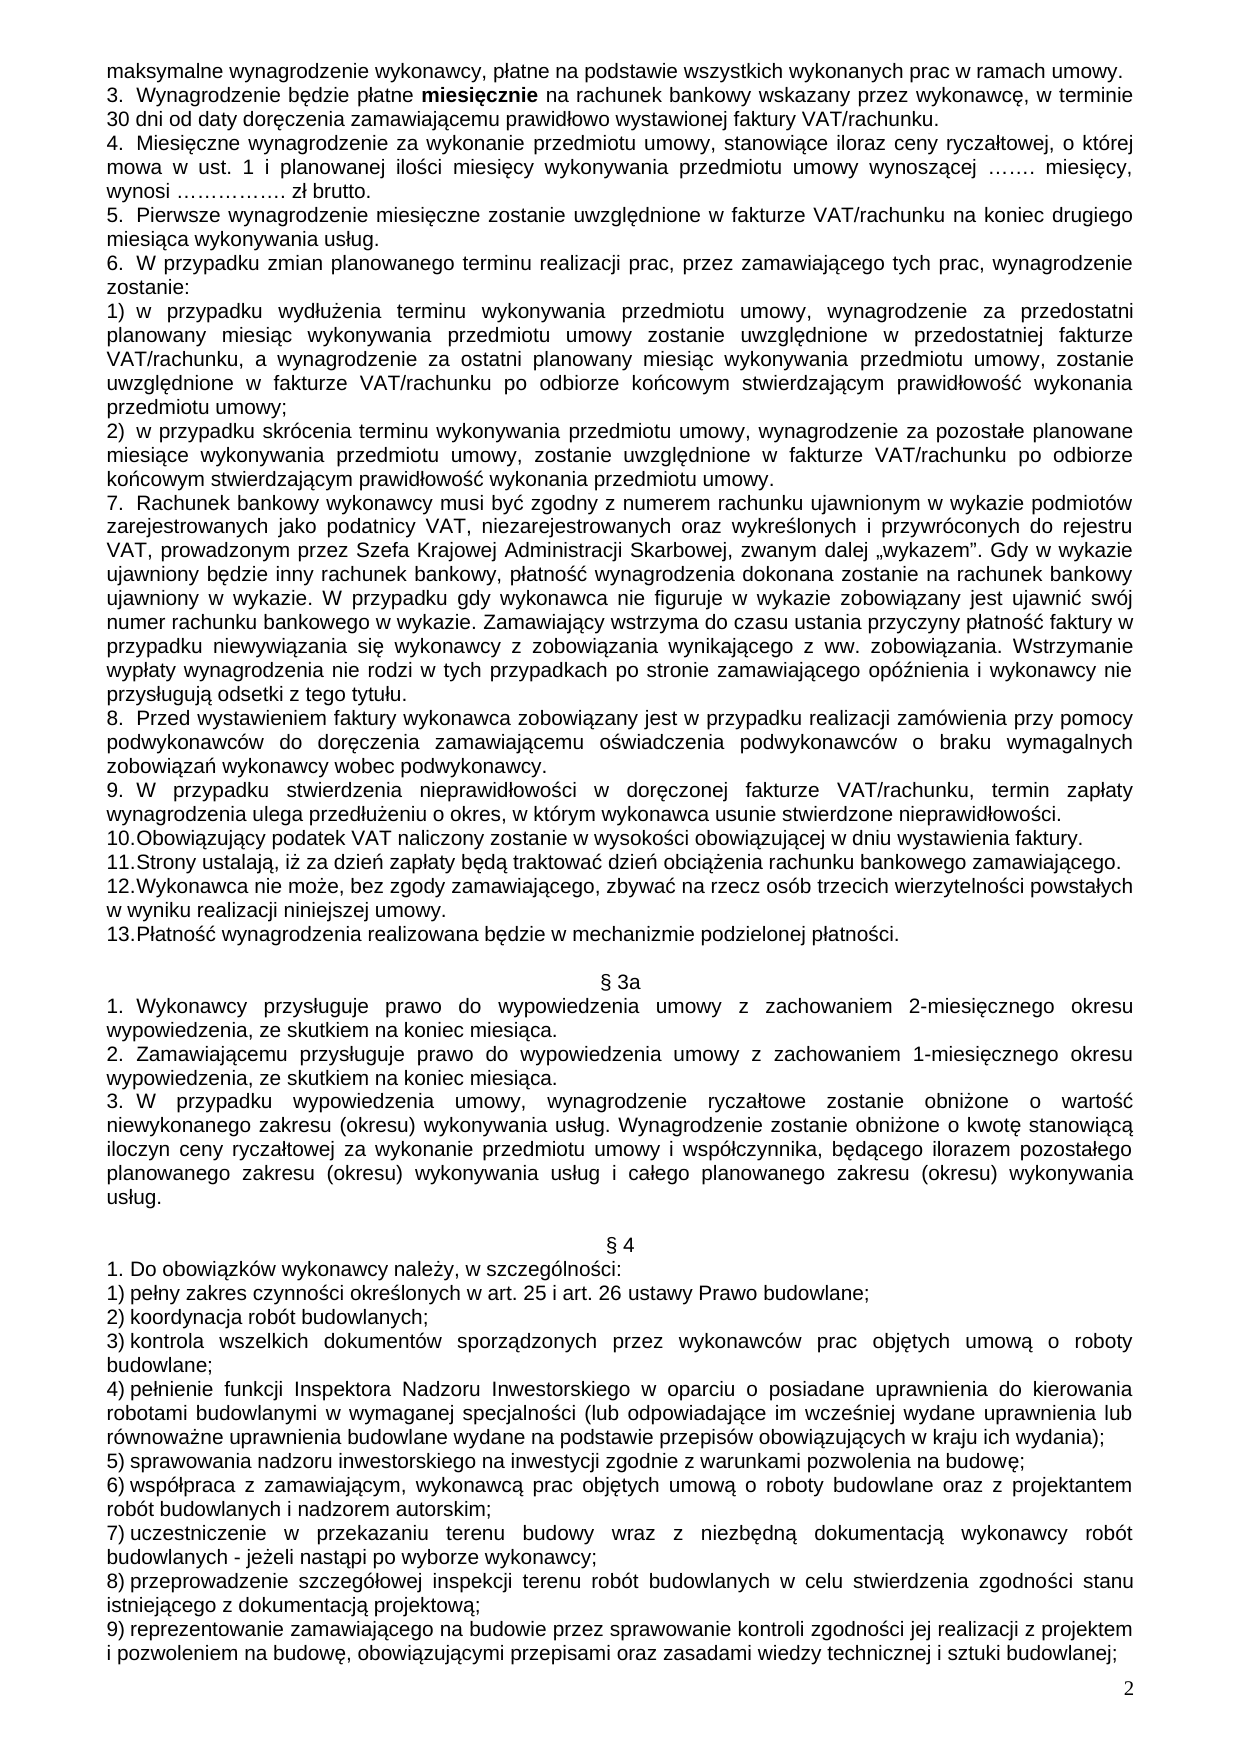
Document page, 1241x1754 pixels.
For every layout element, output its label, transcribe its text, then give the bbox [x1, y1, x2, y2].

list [106, 59, 1134, 83]
list kontrola wszelkich dokumentów sporządzonych przez wykonawców prac objętych umową o roboty budowlane; [106, 1329, 1134, 1377]
text § 4 [106, 1233, 1134, 1257]
list koordynacja robót budowlanych; [106, 1305, 1134, 1329]
list sprawowania nadzoru inwestorskiego na inwestycji zgodnie z warunkami pozwolenia na budowę; [106, 1449, 1134, 1473]
list Obowiązujący podatek VAT naliczony zostanie w wysokości obowiązującej w dniu wystawienia faktury. [106, 826, 1134, 850]
list Strony ustalają, iż za dzień zapłaty będą traktować dzień obciążenia rachunku bankowego zamawiającego. [106, 850, 1134, 874]
list W przypadku stwierdzenia nieprawidłowości w doręczonej fakturze VAT/rachunku, termin zapłaty wynagrodzenia ulega przedłużeniu o okres, w którym wykonawca usunie stwierdzone nieprawidłowości. [106, 778, 1134, 826]
text § 3a [106, 969, 1134, 993]
list Wykonawca nie może, bez zgody zamawiającego, zbywać na rzecz osób trzecich wierzytelności powstałych w wyniku realizacji niniejszej umowy. [106, 874, 1134, 922]
list uczestniczenie w przekazaniu terenu budowy wraz z niezbędną dokumentacją wykonawcy robót budowlanych - jeżeli nastąpi po wyborze wykonawcy; [106, 1521, 1134, 1568]
list reprezentowanie zamawiającego na budowie przez sprawowanie kontroli zgodności jej realizacji z projektem i pozwoleniem na budowę, obowiązującymi przepisami oraz zasadami wiedzy technicznej i sztuki budowlanej; [106, 1616, 1134, 1664]
list pełny zakres czynności określonych w art. 25 i art. 26 ustawy Prawo budowlane; [106, 1281, 1134, 1305]
list współpraca z zamawiającym, wykonawcą prac objętych umową o roboty budowlane oraz z projektantem robót budowlanych i nadzorem autorskim; [106, 1473, 1134, 1521]
list przeprowadzenie szczegółowej inspekcji terenu robót budowlanych w celu stwierdzenia zgodności stanu istniejącego z dokumentacją projektową; [106, 1568, 1134, 1616]
list w przypadku wydłużenia terminu wykonywania przedmiotu umowy, wynagrodzenie za przedostatni planowany miesiąc wykonywania przedmiotu umowy zostanie uwzględnione w przedostatniej fakturze VAT/rachunku, a wynagrodzenie za ostatni planowany miesiąc wykonywania przedmiotu umowy, zostanie uwzględnione w fakturze VAT/rachunku po odbiorze końcowym stwierdzającym prawidłowość wykonania przedmiotu umowy; [106, 299, 1134, 418]
list Wykonawcy przysługuje prawo do wypowiedzenia umowy z zachowaniem 2-miesięcznego okresu wypowiedzenia, ze skutkiem na koniec miesiąca. [106, 993, 1134, 1041]
list W przypadku wypowiedzenia umowy, wynagrodzenie ryczałtowe zostanie obniżone o wartość niewykonanego zakresu (okresu) wykonywania usług. Wynagrodzenie zostanie obniżone o kwotę stanowiącą iloczyn ceny ryczałtowej za wykonanie przedmiotu umowy i współczynnika, będącego ilorazem pozostałego planowanego zakresu (okresu) wykonywania usług i całego planowanego zakresu (okresu) wykonywania usług. [106, 1089, 1134, 1209]
list Pierwsze wynagrodzenie miesięczne zostanie uwzględnione w fakturze VAT/rachunku na koniec drugiego miesiąca wykonywania usług. [106, 203, 1134, 251]
list pełnienie funkcji Inspektora Nadzoru Inwestorskiego w oparciu o posiadane uprawnienia do kierowania robotami budowlanymi w wymaganej specjalności (lub odpowiadające im wcześniej wydane uprawnienia lub równoważne uprawnienia budowlane wydane na podstawie przepisów obowiązujących w kraju ich wydania); [106, 1377, 1134, 1449]
list Przed wystawieniem faktury wykonawca zobowiązany jest w przypadku realizacji zamówienia przy pomocy podwykonawców do doręczenia zamawiającemu oświadczenia podwykonawców o braku wymagalnych zobowiązań wykonawcy wobec podwykonawcy. [106, 706, 1134, 778]
list Do obowiązków wykonawcy należy, w szczególności: [106, 1257, 1134, 1281]
list W przypadku zmian planowanego terminu realizacji prac, przez zamawiającego tych prac, wynagrodzenie zostanie: [106, 251, 1134, 299]
list w przypadku skrócenia terminu wykonywania przedmiotu umowy, wynagrodzenie za pozostałe planowane miesiące wykonywania przedmiotu umowy, zostanie uwzględnione w fakturze VAT/rachunku po odbiorze końcowym stwierdzającym prawidłowość wykonania przedmiotu umowy. [106, 418, 1134, 490]
list Płatność wynagrodzenia realizowana będzie w mechanizmie podzielonej płatności. [106, 922, 1134, 946]
list Wynagrodzenie będzie płatne miesięcznie na rachunek bankowy wskazany przez wykonawcę, w terminie 30 dni od daty doręczenia zamawiającemu prawidłowo wystawionej faktury VAT/rachunku. [106, 83, 1134, 131]
list Rachunek bankowy wykonawcy musi być zgodny z numerem rachunku ujawnionym w wykazie podmiotów zarejestrowanych jako podatnicy VAT, niezarejestrowanych oraz wykreślonych i przywróconych do rejestru VAT, prowadzonym przez Szefa Krajowej Administracji Skarbowej, zwanym dalej „wykazem”. Gdy w wykazie ujawniony będzie inny rachunek bankowy, płatność wynagrodzenia dokonana zostanie na rachunek bankowy ujawniony w wykazie. W przypadku gdy wykonawca nie figuruje w wykazie zobowiązany jest ujawnić swój numer rachunku bankowego w wykazie. Zamawiający wstrzyma do czasu ustania przyczyny płatność faktury w przypadku niewywiązania się wykonawcy z zobowiązania wynikającego z ww. zobowiązania. Wstrzymanie wypłaty wynagrodzenia nie rodzi w tych przypadkach po stronie zamawiającego opóźnienia i wykonawcy nie przysługują odsetki z tego tytułu. [106, 490, 1134, 706]
list Miesięczne wynagrodzenie za wykonanie przedmiotu umowy, stanowiące iloraz ceny ryczałtowej, o której mowa w ust. 1 i planowanej ilości miesięcy wykonywania przedmiotu umowy wynoszącej ……. miesięcy, wynosi ……………. zł brutto. [106, 131, 1134, 203]
list Zamawiającemu przysługuje prawo do wypowiedzenia umowy z zachowaniem 1-miesięcznego okresu wypowiedzenia, ze skutkiem na koniec miesiąca. [106, 1041, 1134, 1089]
